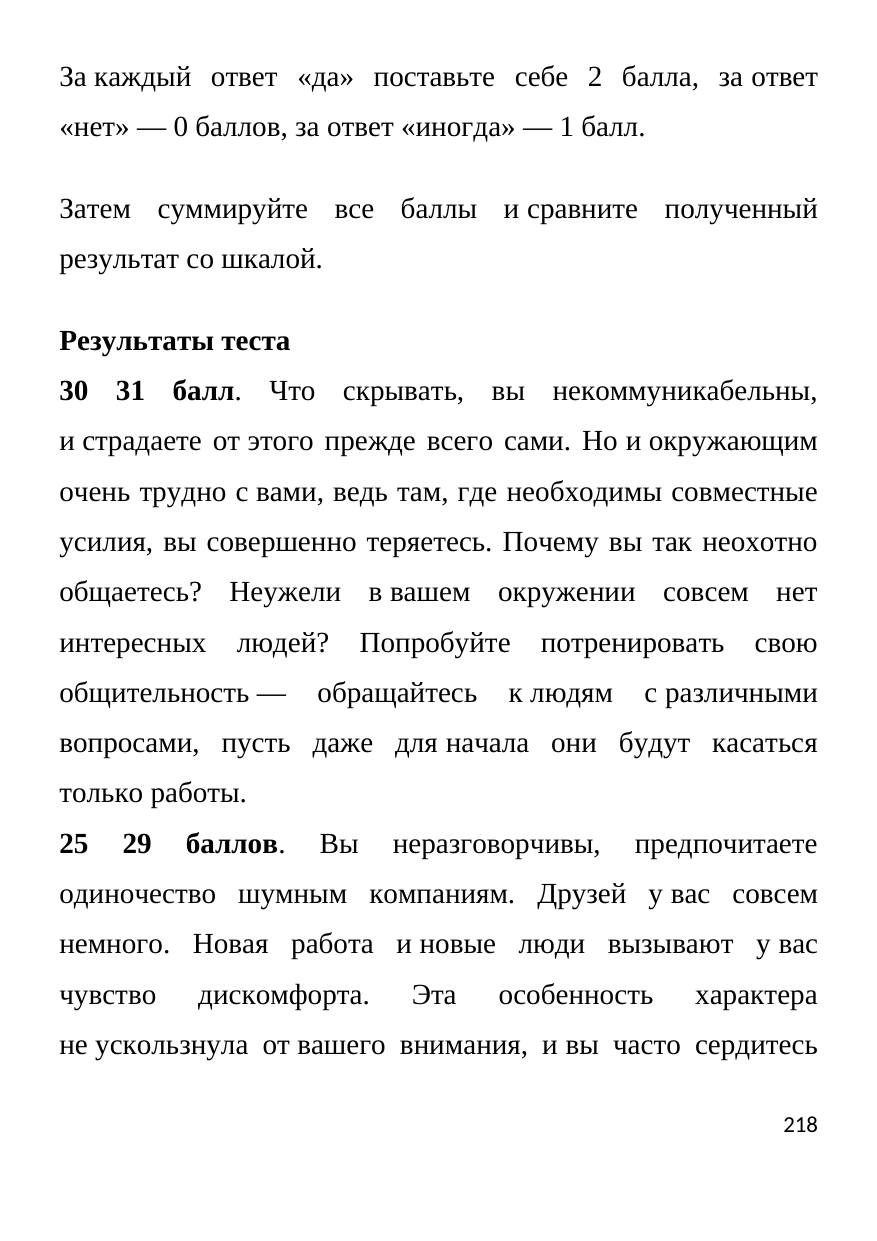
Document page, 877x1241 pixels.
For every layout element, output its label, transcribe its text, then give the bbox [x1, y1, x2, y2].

text 30 31 балл. Что скрывать, вы некоммуникабельны, и страдаете от этого прежде всего сами. Но и окружающим очень трудно с вами, ведь там, где необходимы совместные усилия, вы совершенно теряетесь. Почему вы так неохотно общаетесь? Неужели в вашем окружении совсем нет интересных людей? Попробуйте потренировать свою общительность — обращайтесь к людям с различными вопросами, пусть даже для начала они будут касаться только работы. [59, 373, 818, 809]
text Затем суммируйте все баллы и сравните полученный результат со шкалой. [59, 191, 818, 275]
text За каждый ответ «да» поставьте себе 2 балла, за ответ «нет» — 0 баллов, за ответ «иногда» — 1 балл. [59, 59, 818, 143]
text Результаты теста [59, 323, 818, 356]
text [59, 826, 818, 1061]
